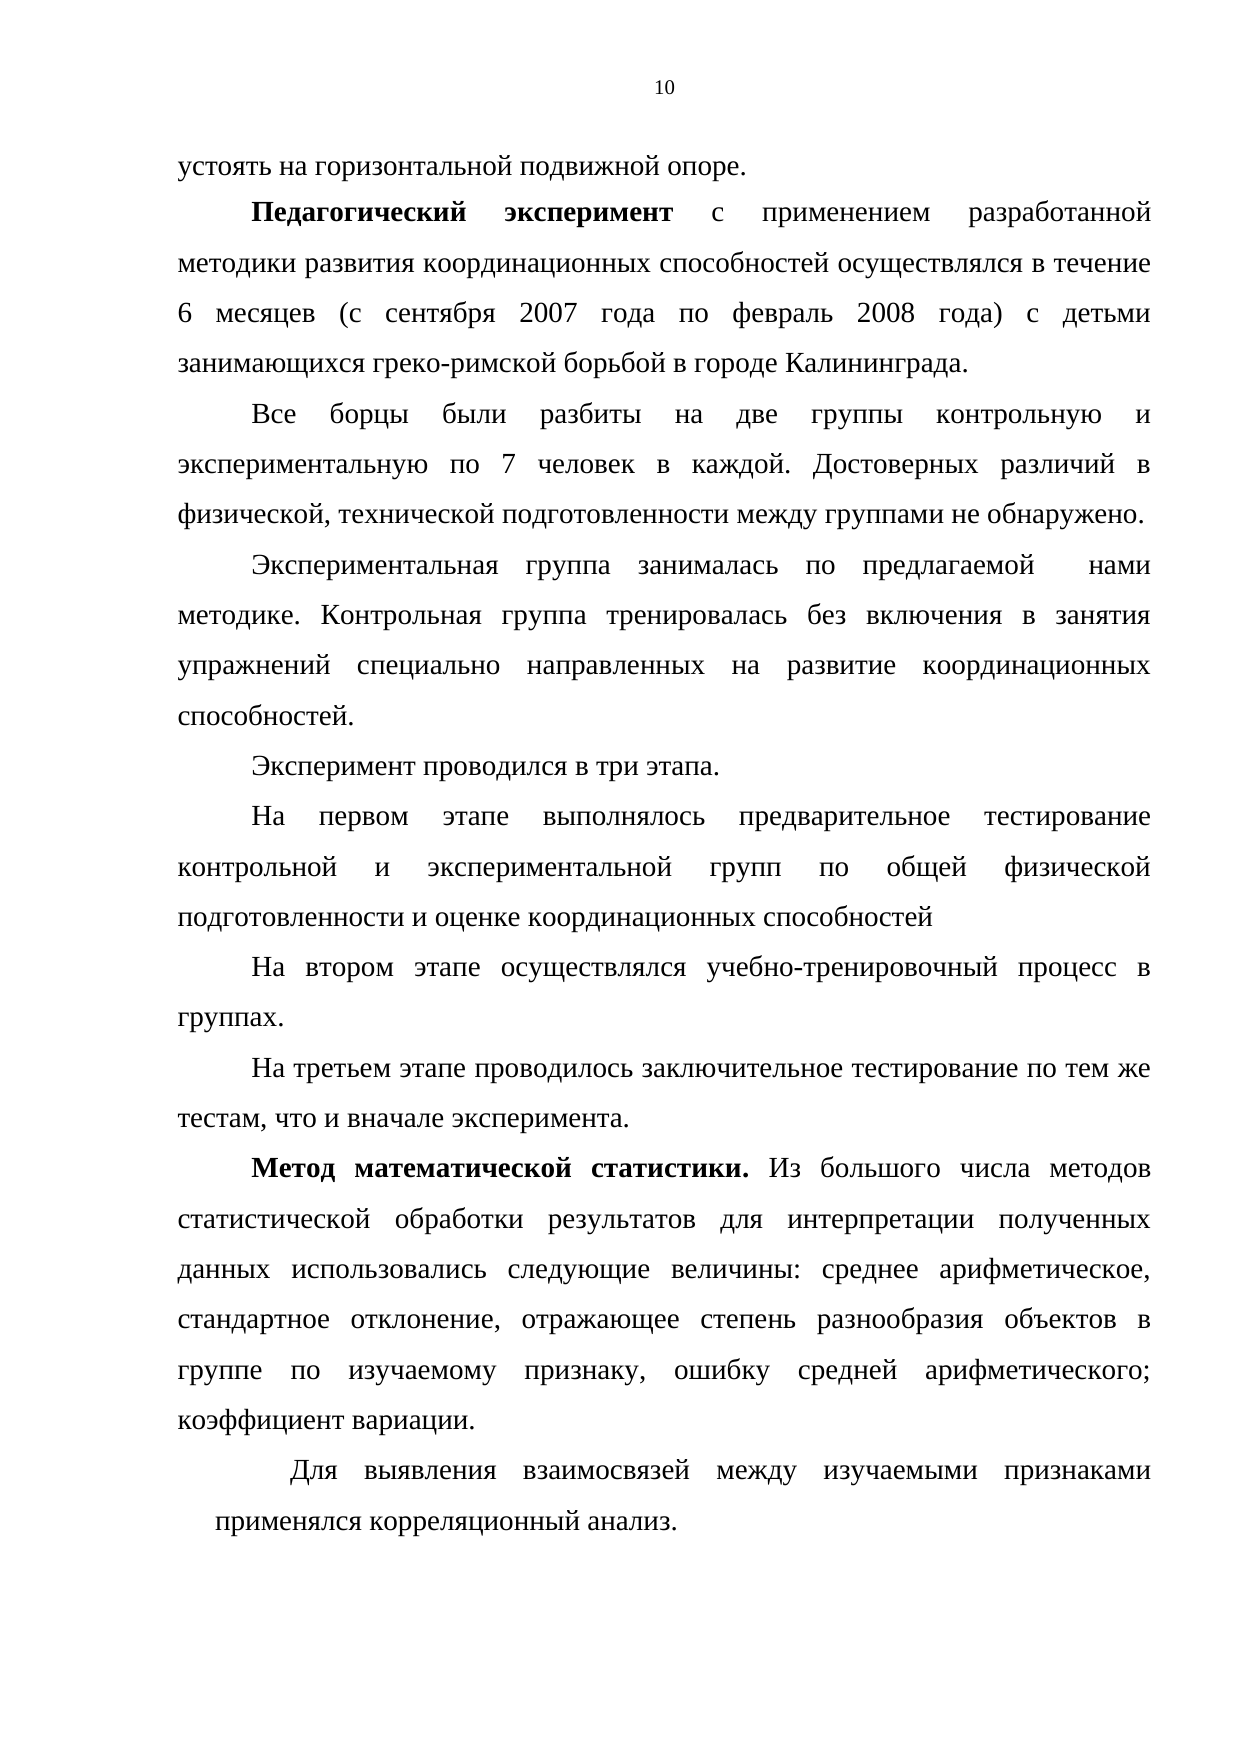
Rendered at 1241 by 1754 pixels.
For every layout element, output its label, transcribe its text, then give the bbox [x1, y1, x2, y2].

text На третьем этапе проводилось заключительное тестирование по тем же тестам, что и вначале эксперимента. [177, 1050, 1152, 1134]
text Метод математической статистики. Из большого числа методов статистической обработки результатов для интерпретации полученных данных использовались следующие величины: среднее арифметическое, стандартное отклонение, отражающее степень разнообразия объектов в группе по изучаемому признаку, ошибку средней арифметического; коэффициент вариации. [177, 1151, 1152, 1436]
text Для выявления взаимосвязей между изучаемыми признаками применялся корреляционный анализ. [215, 1452, 1152, 1536]
text Эксперимент проводился в три этапа. [177, 748, 1152, 782]
text На втором этапе осуществлялся учебно-тренировочный процесс в группах. [177, 949, 1152, 1033]
text На первом этапе выполнялось предварительное тестирование контрольной и экспериментальной групп по общей физической подготовленности и оценке координационных способностей [177, 798, 1152, 932]
text Все борцы были разбиты на две группы контрольную и экспериментальную по 7 человек в каждой. Достоверных различий в физической, технической подготовленности между группами не обнаружено. [177, 396, 1152, 530]
text Педагогический эксперимент с применением разработанной методики развития координационных способностей осуществлялся в течение 6 месяцев (с сентября 2007 года по февраль 2008 года) с детьми занимающихся греко-римской борьбой в городе Калининграда. [177, 194, 1152, 379]
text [177, 148, 1152, 181]
text Экспериментальная группа занималась по предлагаемой нами методике. Контрольная группа тренировалась без включения в занятия упражнений специально направленных на развитие координационных способностей. [177, 547, 1152, 731]
